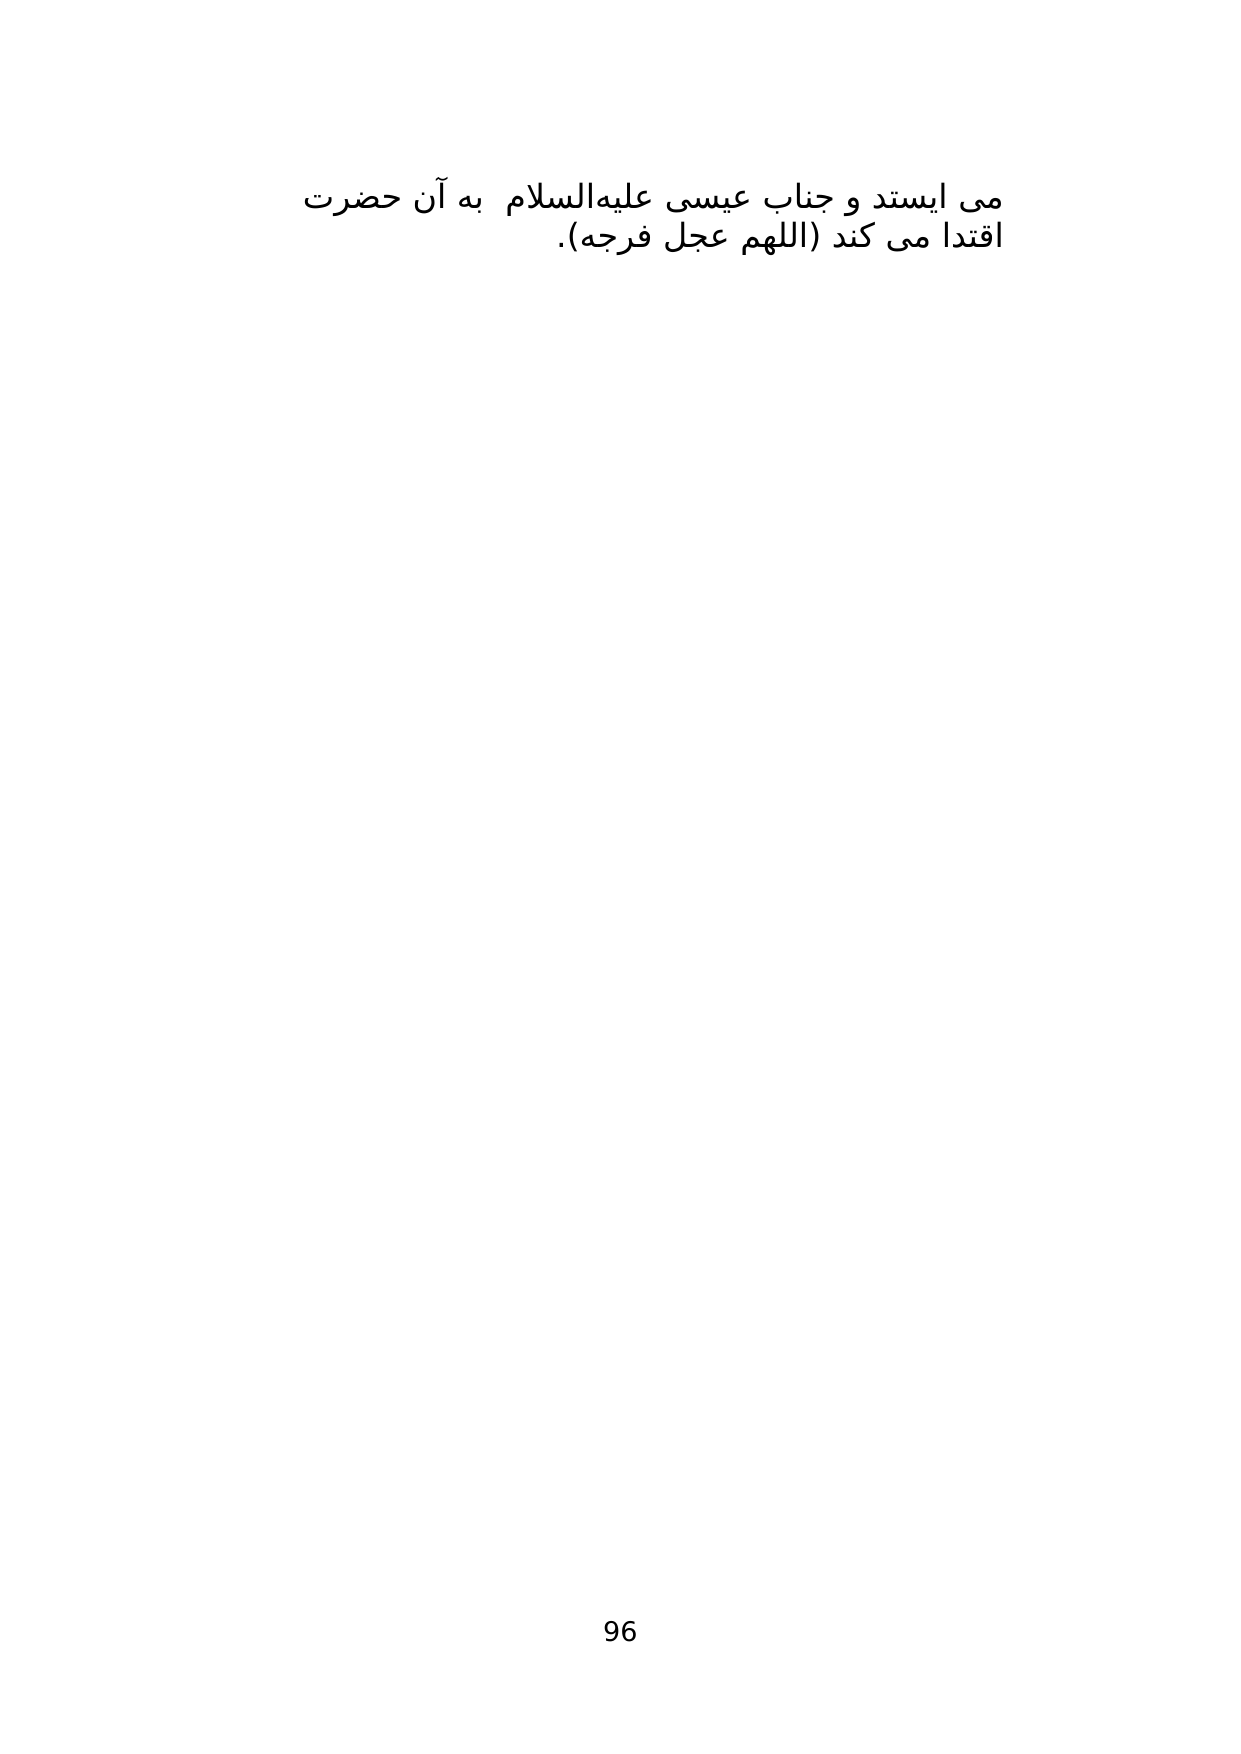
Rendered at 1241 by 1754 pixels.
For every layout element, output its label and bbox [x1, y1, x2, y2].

text [236, 177, 1004, 255]
